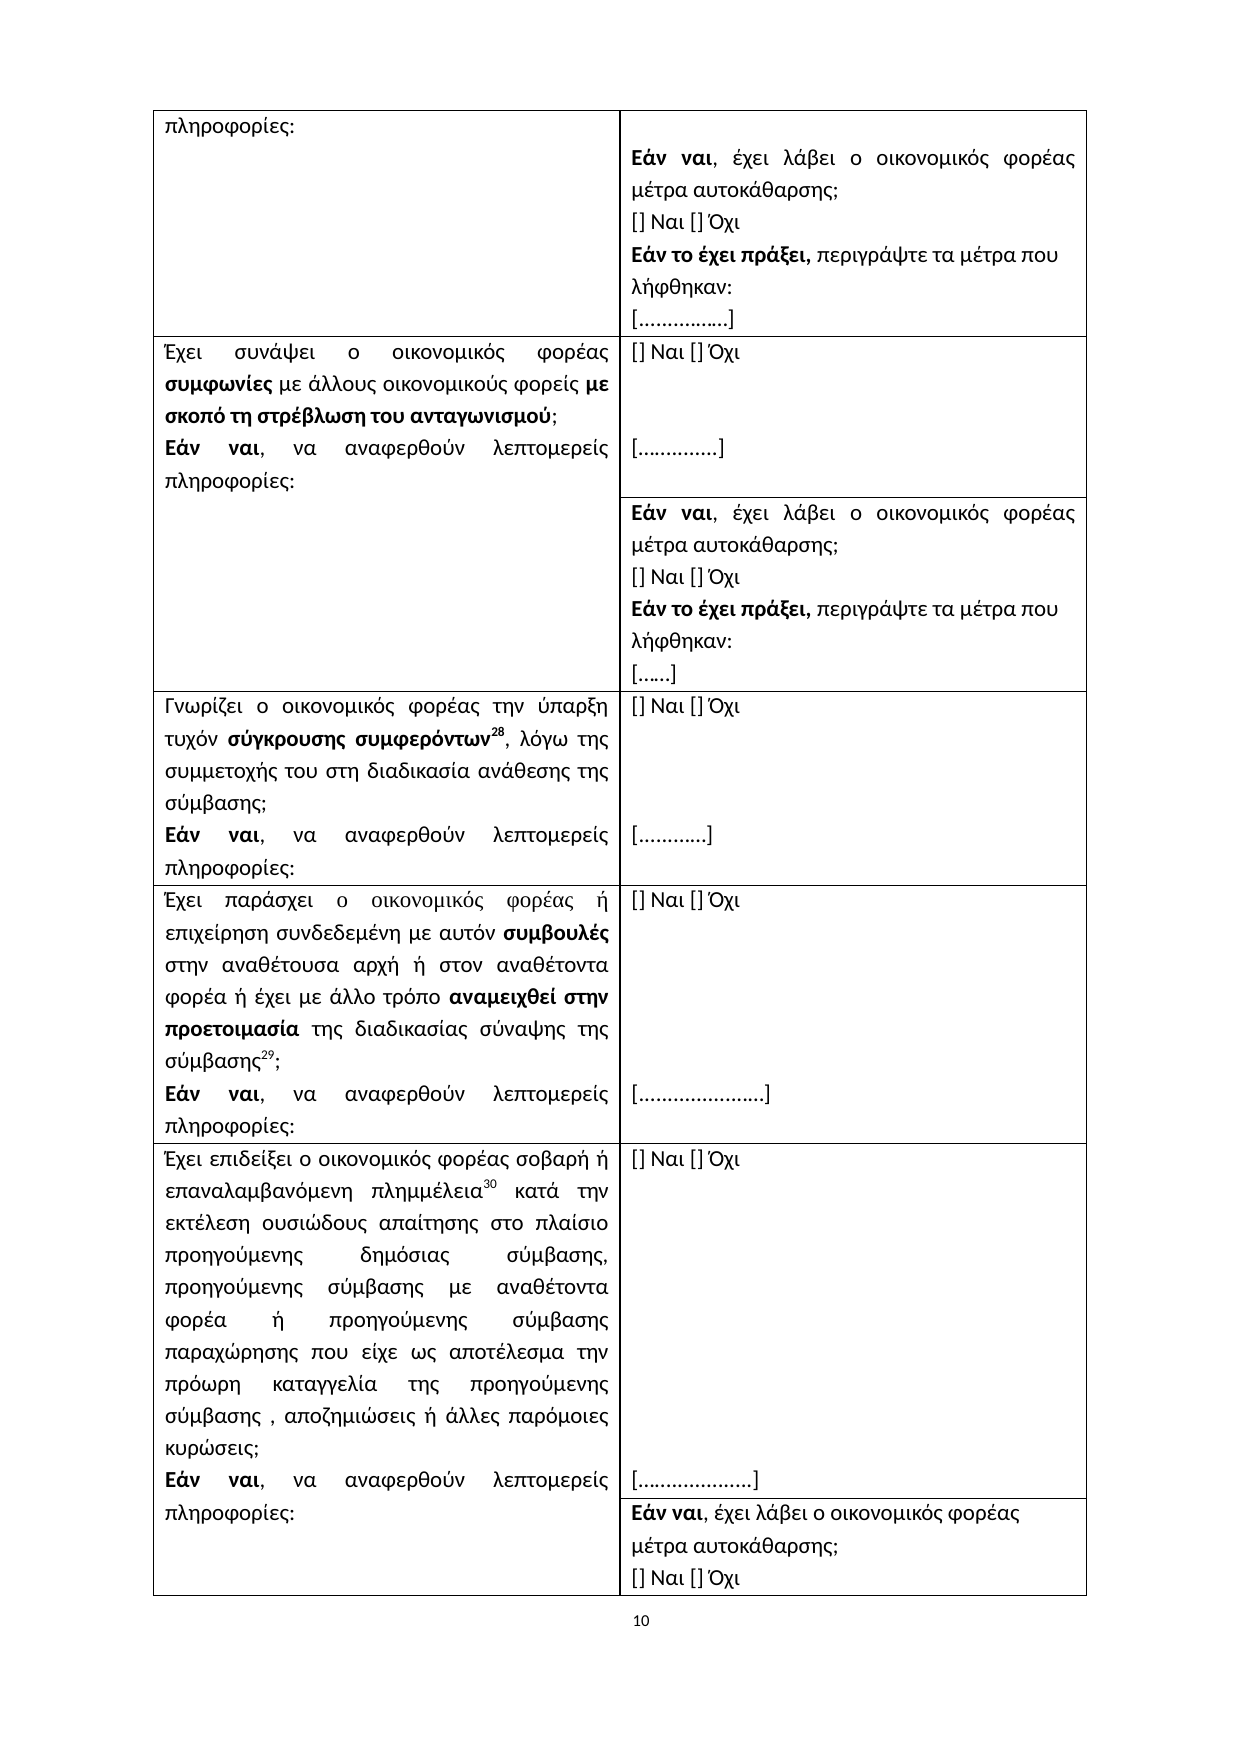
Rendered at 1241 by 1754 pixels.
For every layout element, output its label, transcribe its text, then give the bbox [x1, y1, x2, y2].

table_cell [] Ναι [] Όχι [...................…] [621, 886, 1086, 1143]
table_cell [154, 111, 619, 336]
table_cell Έχει συνάψει ο οικονομικός φορέας συμφωνίες με άλλους οικονομικούς φορείς με σκοπό τη στρέβλωση του ανταγωνισμού; Εάν ναι, να αναφερθούν λεπτομερείς πληροφορίες: [154, 337, 619, 691]
table_cell Έχει επιδείξει ο οικονομικός φορέας σοβαρή ή επαναλαμβανόμενη πλημμέλεια κατά την εκτέλεση ουσιώδους απαίτησης στο πλαίσιο προηγούμενης δημόσιας σύμβασης, προηγούμενης σύμβασης με αναθέτοντα φορέα ή προηγούμενης σύμβασης παραχώρησης που είχε ως αποτέλεσμα την πρόωρη καταγγελία της προηγούμενης σύμβασης , αποζημιώσεις ή άλλες παρόμοιες κυρώσεις; Εάν ναι, να αναφερθούν λεπτομερείς πληροφορίες: [154, 1144, 619, 1595]
table_cell Εάν ναι, έχει λάβει ο οικονομικός φορέας μέτρα αυτοκάθαρσης; [] Ναι [] Όχι Εάν το έχει πράξει, περιγράψτε τα μέτρα που λήφθηκαν: [..........……] [621, 111, 1086, 336]
table_cell [] Ναι [] Όχι […...........] [621, 337, 1086, 497]
table_cell [] Ναι [] Όχι [….................] [621, 1144, 1086, 1497]
table_cell [] Ναι [] Όχι [.........…] [621, 692, 1086, 884]
table_cell Γνωρίζει ο οικονομικός φορέας την ύπαρξη τυχόν σύγκρουσης συμφερόντων, λόγω της συμμετοχής του στη διαδικασία ανάθεσης της σύμβασης; Εάν ναι, να αναφερθούν λεπτομερείς πληροφορίες: [154, 692, 619, 884]
table_cell Εάν ναι, έχει λάβει ο οικονομικός φορέας μέτρα αυτοκάθαρσης; [] Ναι [] Όχι Εάν το έχει πράξει, περιγράψτε τα μέτρα που λήφθηκαν: [……] [621, 498, 1086, 691]
table_cell Έχει παράσχει ο οικονομικός φορέας ή επιχείρηση συνδεδεμένη με αυτόν συμβουλές στην αναθέτουσα αρχή ή στον αναθέτοντα φορέα ή έχει με άλλο τρόπο αναμειχθεί στην προετοιμασία της διαδικασίας σύναψης της σύμβασης; Εάν ναι, να αναφερθούν λεπτομερείς πληροφορίες: [154, 886, 619, 1143]
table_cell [621, 1499, 1086, 1595]
